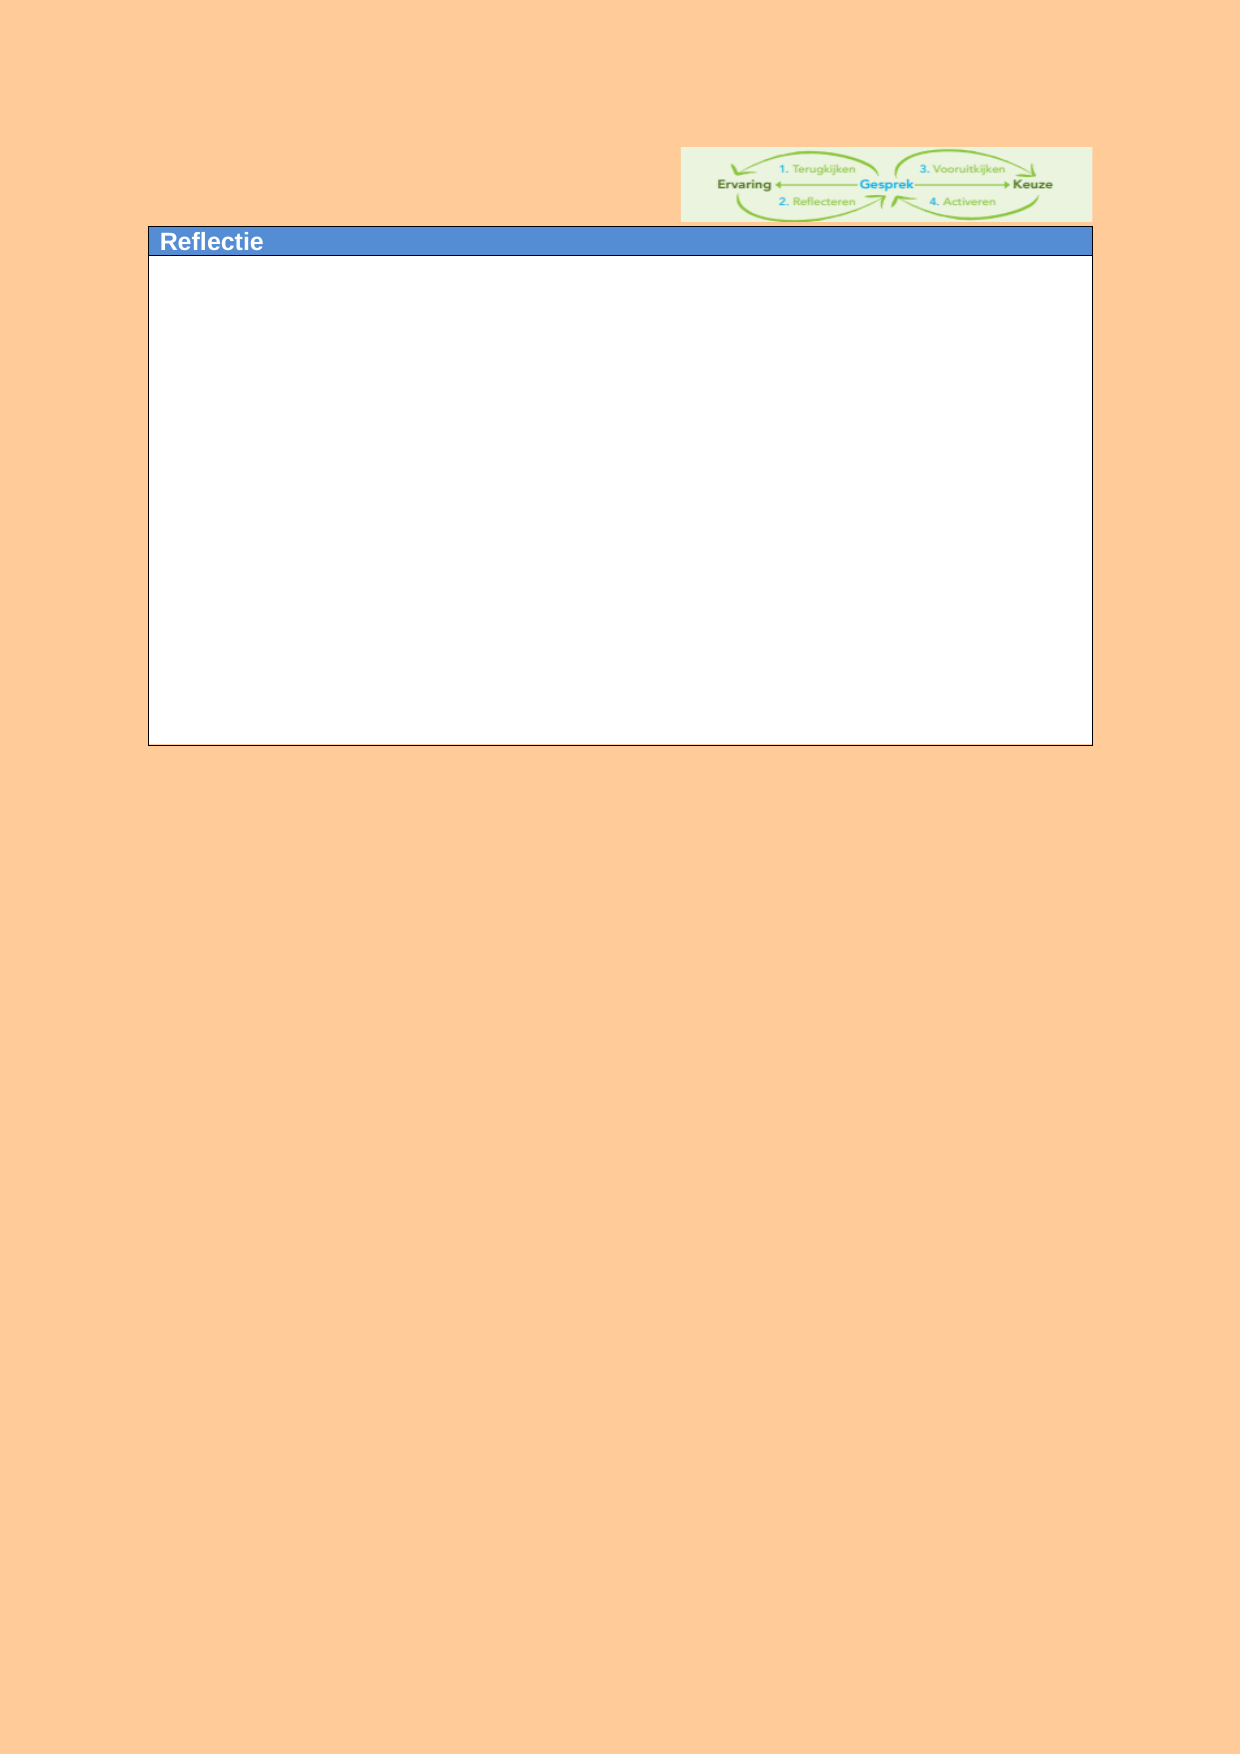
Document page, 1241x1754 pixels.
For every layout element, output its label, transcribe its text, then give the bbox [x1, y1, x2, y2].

table_cell [149, 256, 1092, 744]
table_header Reflectie [149, 227, 1092, 255]
